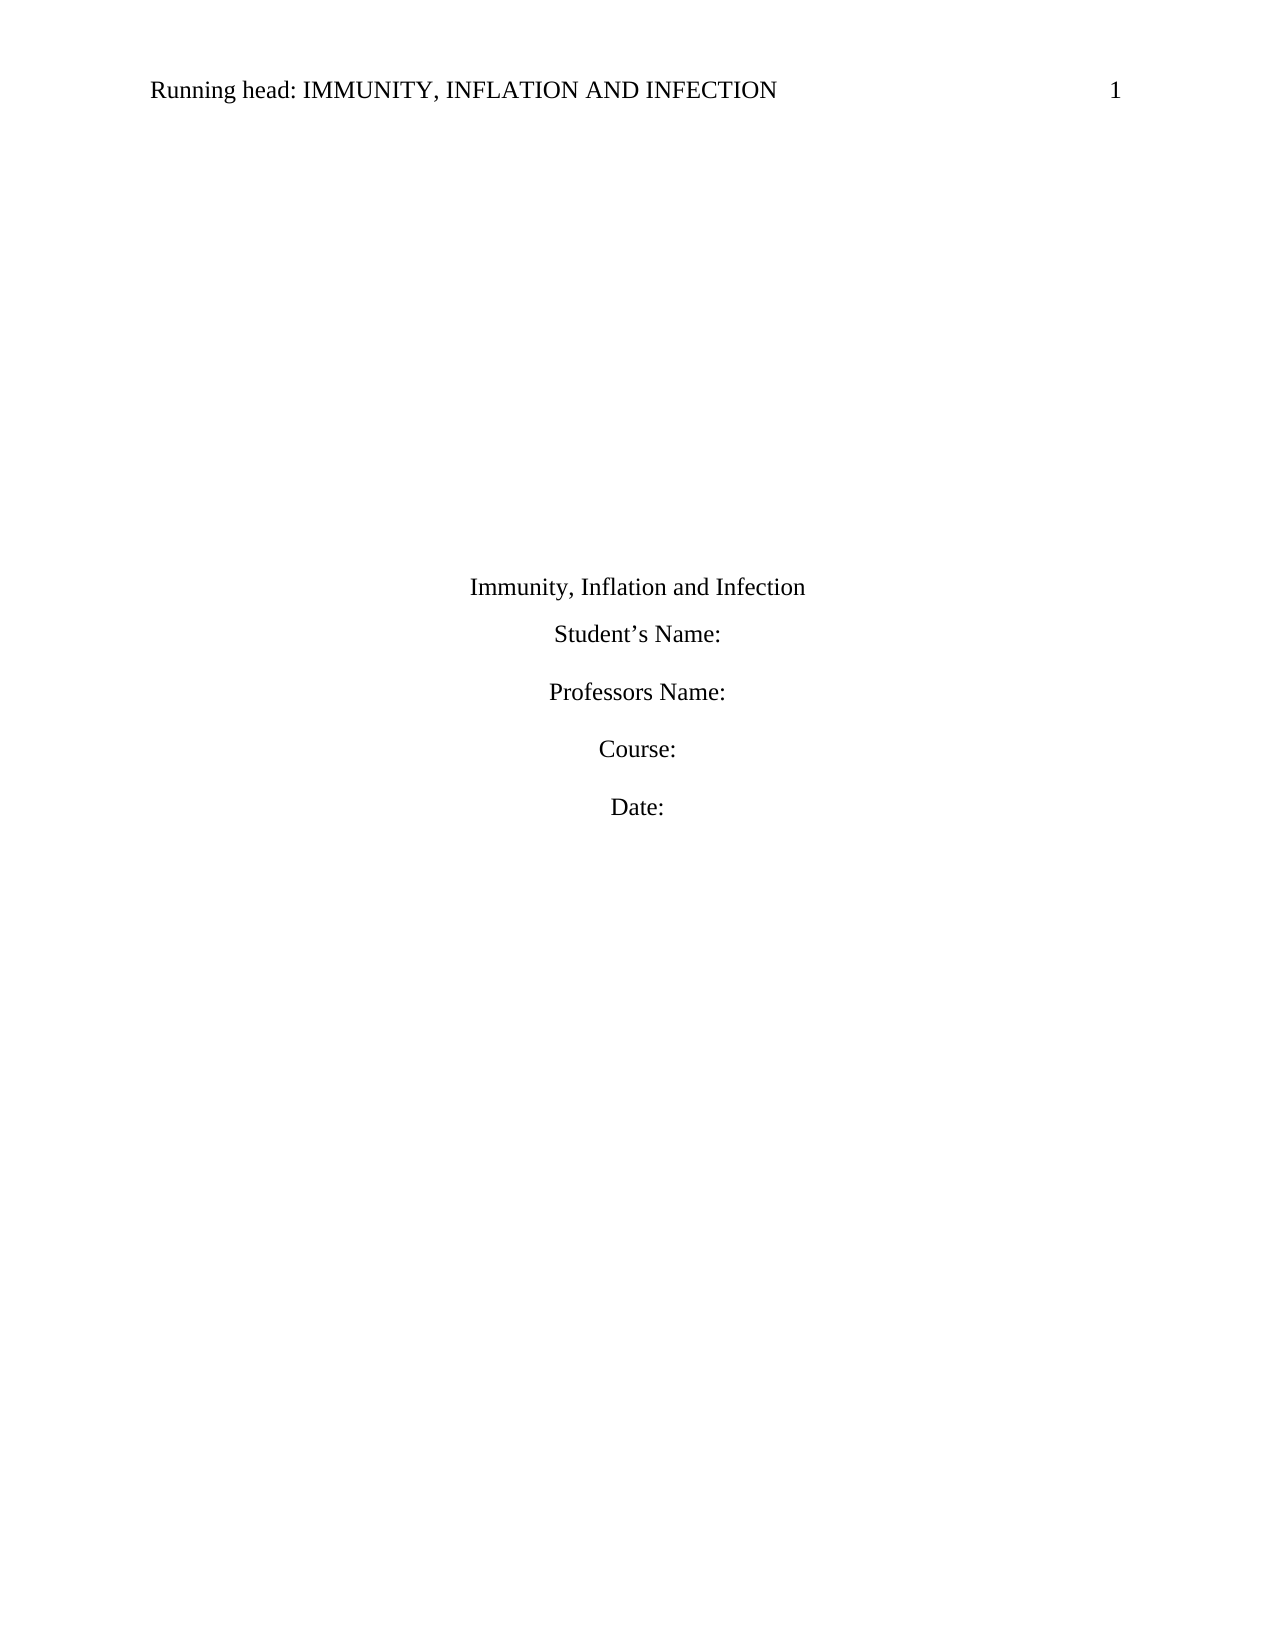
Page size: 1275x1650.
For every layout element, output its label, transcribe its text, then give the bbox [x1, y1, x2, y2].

text Date: [150, 792, 1125, 821]
text Student’s Name: [150, 619, 1125, 648]
text Immunity, Inflation and Infection [150, 572, 1125, 601]
text Course: [150, 734, 1125, 763]
text Professors Name: [150, 677, 1125, 706]
